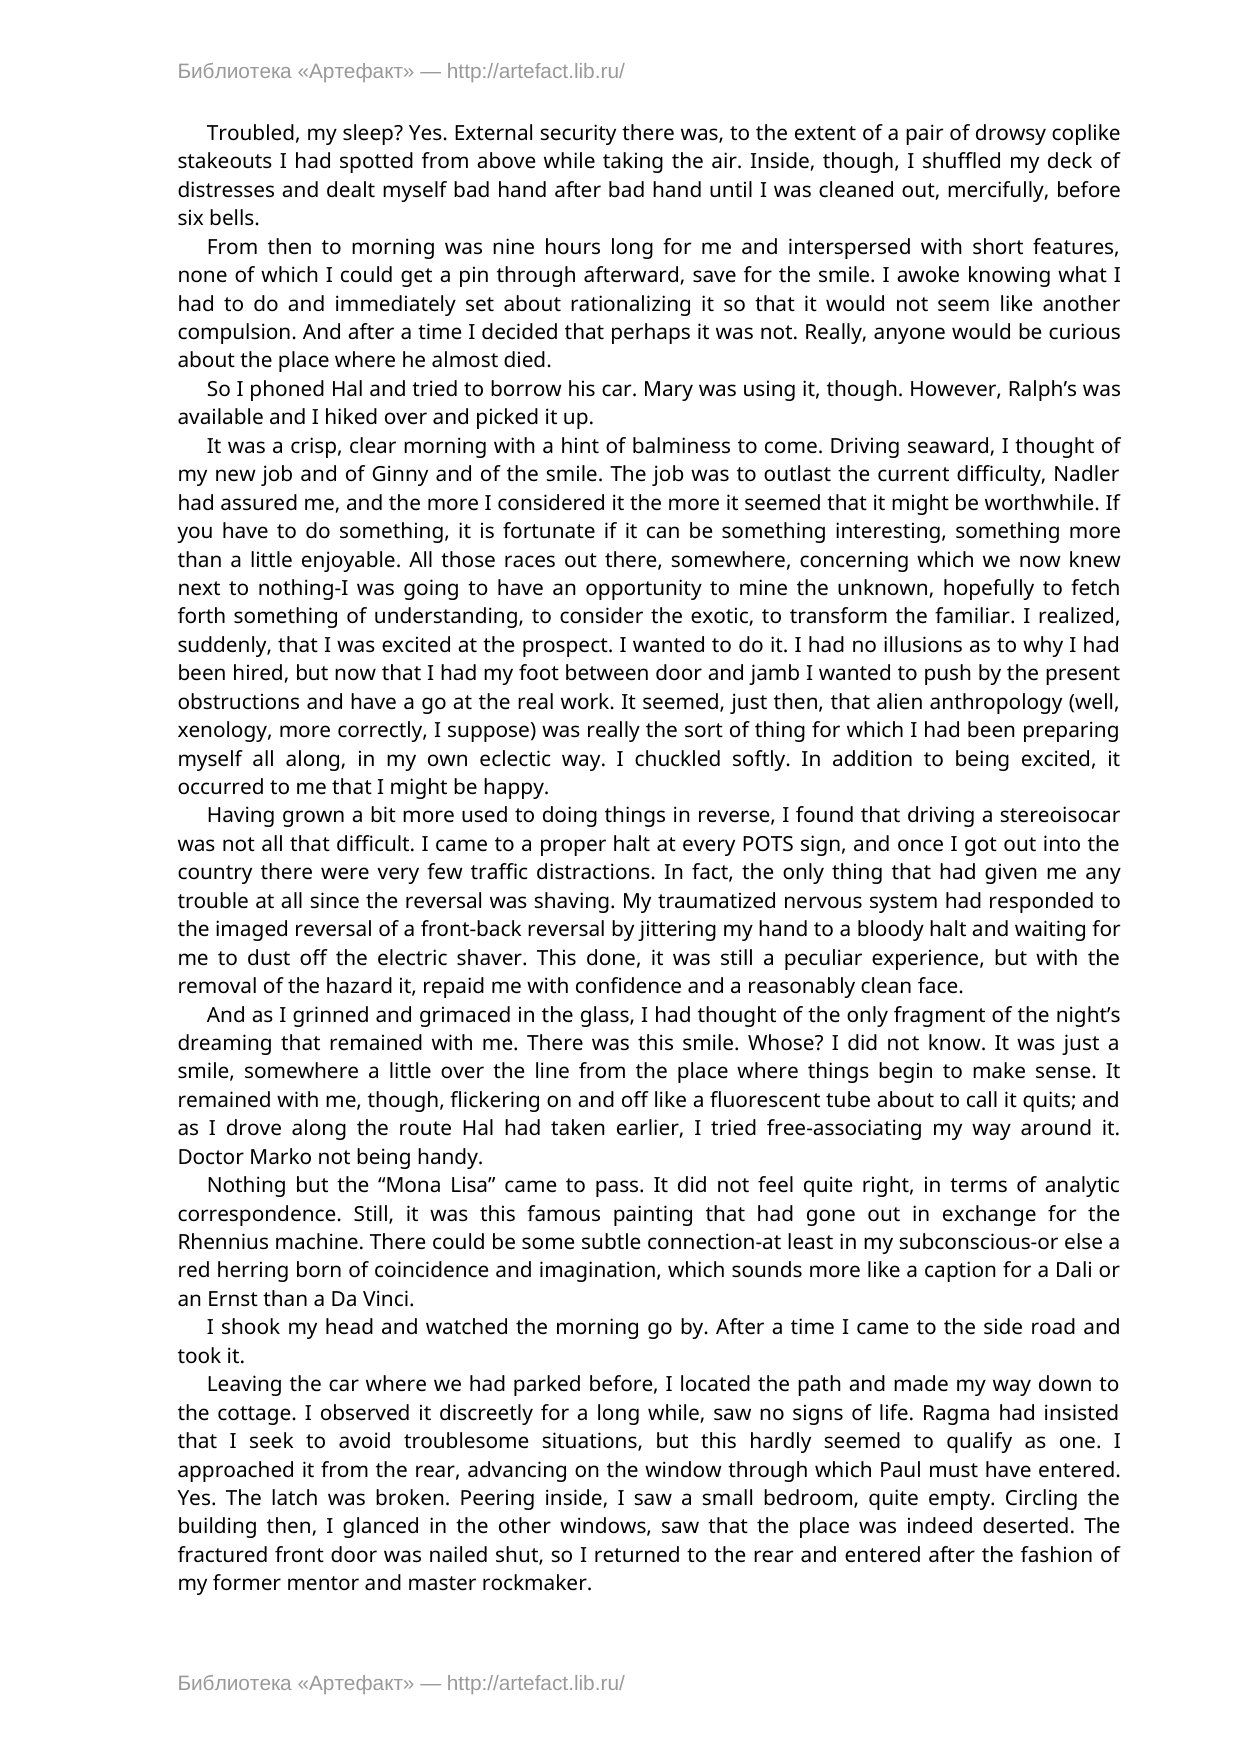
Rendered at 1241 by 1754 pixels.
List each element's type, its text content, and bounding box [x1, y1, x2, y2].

text It was a crisp, clear morning with a hint of balminess to come. Driving seaward, I thought of my new job and of Ginny and of the smile. The job was to outlast the current difficulty, Nadler had assured me, and the more I considered it the more it seemed that it might be worthwhile. If you have to do something, it is fortunate if it can be something interesting, something more than a little enjoyable. All those races out there, somewhere, concerning which we now knew next to nothing-I was going to have an opportunity to mine the unknown, hopefully to fetch forth something of understanding, to consider the exotic, to transform the familiar. I realized, suddenly, that I was excited at the prospect. I wanted to do it. I had no illusions as to why I had been hired, but now that I had my foot between door and jamb I wanted to push by the present obstructions and have a go at the real work. It seemed, just then, that alien anthropology (well, xenology, more correctly, I suppose) was really the sort of thing for which I had been preparing myself all along, in my own eclectic way. I chuckled softly. In addition to being excited, it occurred to me that I might be happy. [177, 431, 1122, 801]
text From then to morning was nine hours long for me and interspersed with short features, none of which I could get a pin through afterward, save for the smile. I awoke knowing what I had to do and immediately set about rationalizing it so that it would not seem like another compulsion. And after a time I decided that perhaps it was not. Really, anyone would be curious about the place where he almost died. [177, 232, 1122, 374]
text I shook my head and watched the morning go by. After a time I came to the side road and took it. [177, 1312, 1122, 1369]
text And as I grinned and grimaced in the glass, I had thought of the only fragment of the night’s dreaming that remained with me. There was this smile. Whose? I did not know. It was just a smile, somewhere a little over the line from the place where things begin to make sense. It remained with me, though, flickering on and off like a fluorescent tube about to call it quits; and as I drove along the route Hal had taken earlier, I tried free-associating my way around it. Doctor Marko not being handy. [177, 1000, 1122, 1170]
text So I phoned Hal and tried to borrow his car. Mary was using it, though. However, Ralph’s was available and I hiked over and picked it up. [177, 374, 1122, 431]
text Having grown a bit more used to doing things in reverse, I found that driving a stereoisocar was not all that difficult. I came to a proper halt at every POTS sign, and once I got out into the country there were very few traffic distractions. In fact, the only thing that had given me any trouble at all since the reversal was shaving. My traumatized nervous system had responded to the imaged reversal of a front-back reversal by jittering my hand to a bloody halt and waiting for me to dust off the electric shaver. This done, it was still a peculiar experience, but with the removal of the hazard it, repaid me with confidence and a reasonably clean face. [177, 801, 1122, 1000]
text Leaving the car where we had parked before, I located the path and made my way down to the cottage. I observed it discreetly for a long while, saw no signs of life. Ragma had insisted that I seek to avoid troublesome situations, but this hardly seemed to qualify as one. I approached it from the rear, advancing on the window through which Paul must have entered. Yes. The latch was broken. Peering inside, I saw a small bedroom, quite empty. Circling the building then, I glanced in the other windows, saw that the place was indeed deserted. The fractured front door was nailed shut, so I returned to the rear and entered after the fashion of my former mentor and master rockmaker. [177, 1369, 1122, 1597]
text Troubled, my sleep? Yes. External security there was, to the extent of a pair of drowsy coplike stakeouts I had spotted from above while taking the air. Inside, though, I shuffled my deck of distresses and dealt myself bad hand after bad hand until I was cleaned out, mercifully, before six bells. [177, 118, 1122, 232]
text Nothing but the “Mona Lisa” came to pass. It did not feel quite right, in terms of analytic correspondence. Still, it was this famous painting that had gone out in exchange for the Rhennius machine. There could be some subtle connection-at least in my subconscious-or else a red herring born of coincidence and imagination, which sounds more like a caption for a Dali or an Ernst than a Da Vinci. [177, 1170, 1122, 1312]
